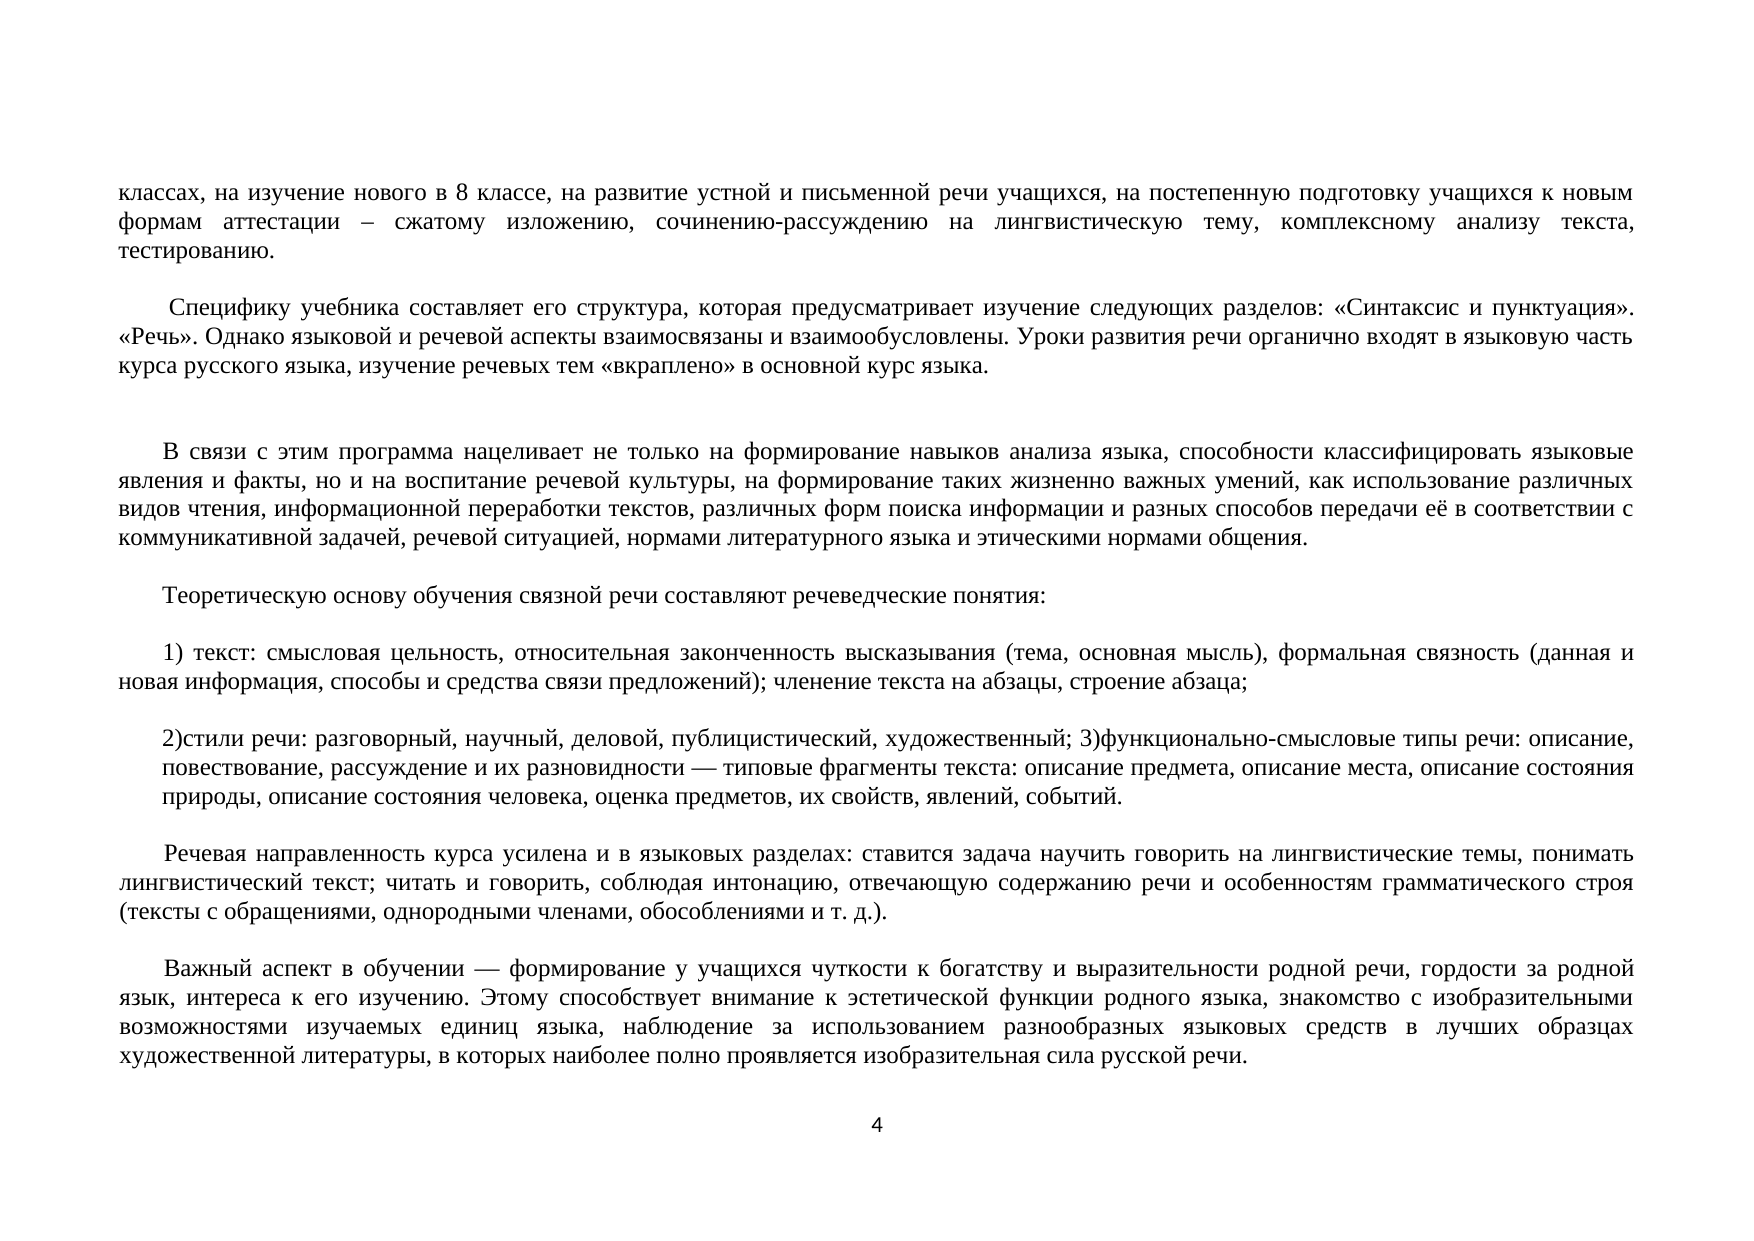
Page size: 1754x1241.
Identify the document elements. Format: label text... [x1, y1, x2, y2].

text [118, 177, 1636, 263]
text 2)стили речи: разговорный, научный, деловой, публицистический, художественный; 3)функционально-смысловые типы речи: описание, повествование, рассуждение и их разновидности — типовые фрагменты текста: описание предмета, описание места, описание состояния природы, описание состояния человека, оценка предметов, их свойств, явлений, событий. [162, 723, 1636, 810]
text 1) текст: смысловая цельность, относительная законченность высказывания (тема, основная мысль), формальная связность (данная и новая информация, способы и средства связи предложений); членение текста на абзацы, строение абзаца; [118, 637, 1636, 695]
text Речевая направленность курса усилена и в языковых разделах: ставится задача научить говорить на лингвистические темы, понимать лингвистический текст; читать и говорить, соблюдая интонацию, отвечающую содержанию речи и особенностям грамматического строя (тексты с обращениями, однородными членами, обособлениями и т. д.). [119, 838, 1636, 925]
text Теоретическую основу обучения связной речи составляют речеведческие понятия: [162, 580, 1636, 608]
text Специфику учебника составляет его структура, которая предусматривает изучение следующих разделов: «Синтаксис и пунктуация». «Речь». Однако языковой и речевой аспекты взаимосвязаны и взаимообусловлены. Уроки развития речи органично входят в языковую часть курса русского языка, изучение речевых тем «вкраплено» в основной курс языка. [118, 292, 1636, 378]
text Важный аспект в обучении — формирование у учащихся чуткости к богатству и выразительности родной речи, гордости за родной язык, интереса к его изучению. Этому способствует внимание к эстетической функции родного языка, знакомство с изобразительными возможностями изучаемых единиц языка, наблюдение за использованием разнообразных языковых средств в лучших образцах художественной литературы, в которых наиболее полно проявляется изобразительная сила русской речи. [119, 953, 1636, 1068]
text В связи с этим программа нацеливает не только на формирование навыков анализа языка, способности классифицировать языковые явления и факты, но и на воспитание речевой культуры, на формирование таких жизненно важных умений, как использование различных видов чтения, информационной переработки текстов, различных форм поиска информации и разных способов передачи её в соответствии с коммуникативной задачей, речевой ситуацией, нормами литературного языка и этическими нормами общения. [118, 436, 1636, 551]
